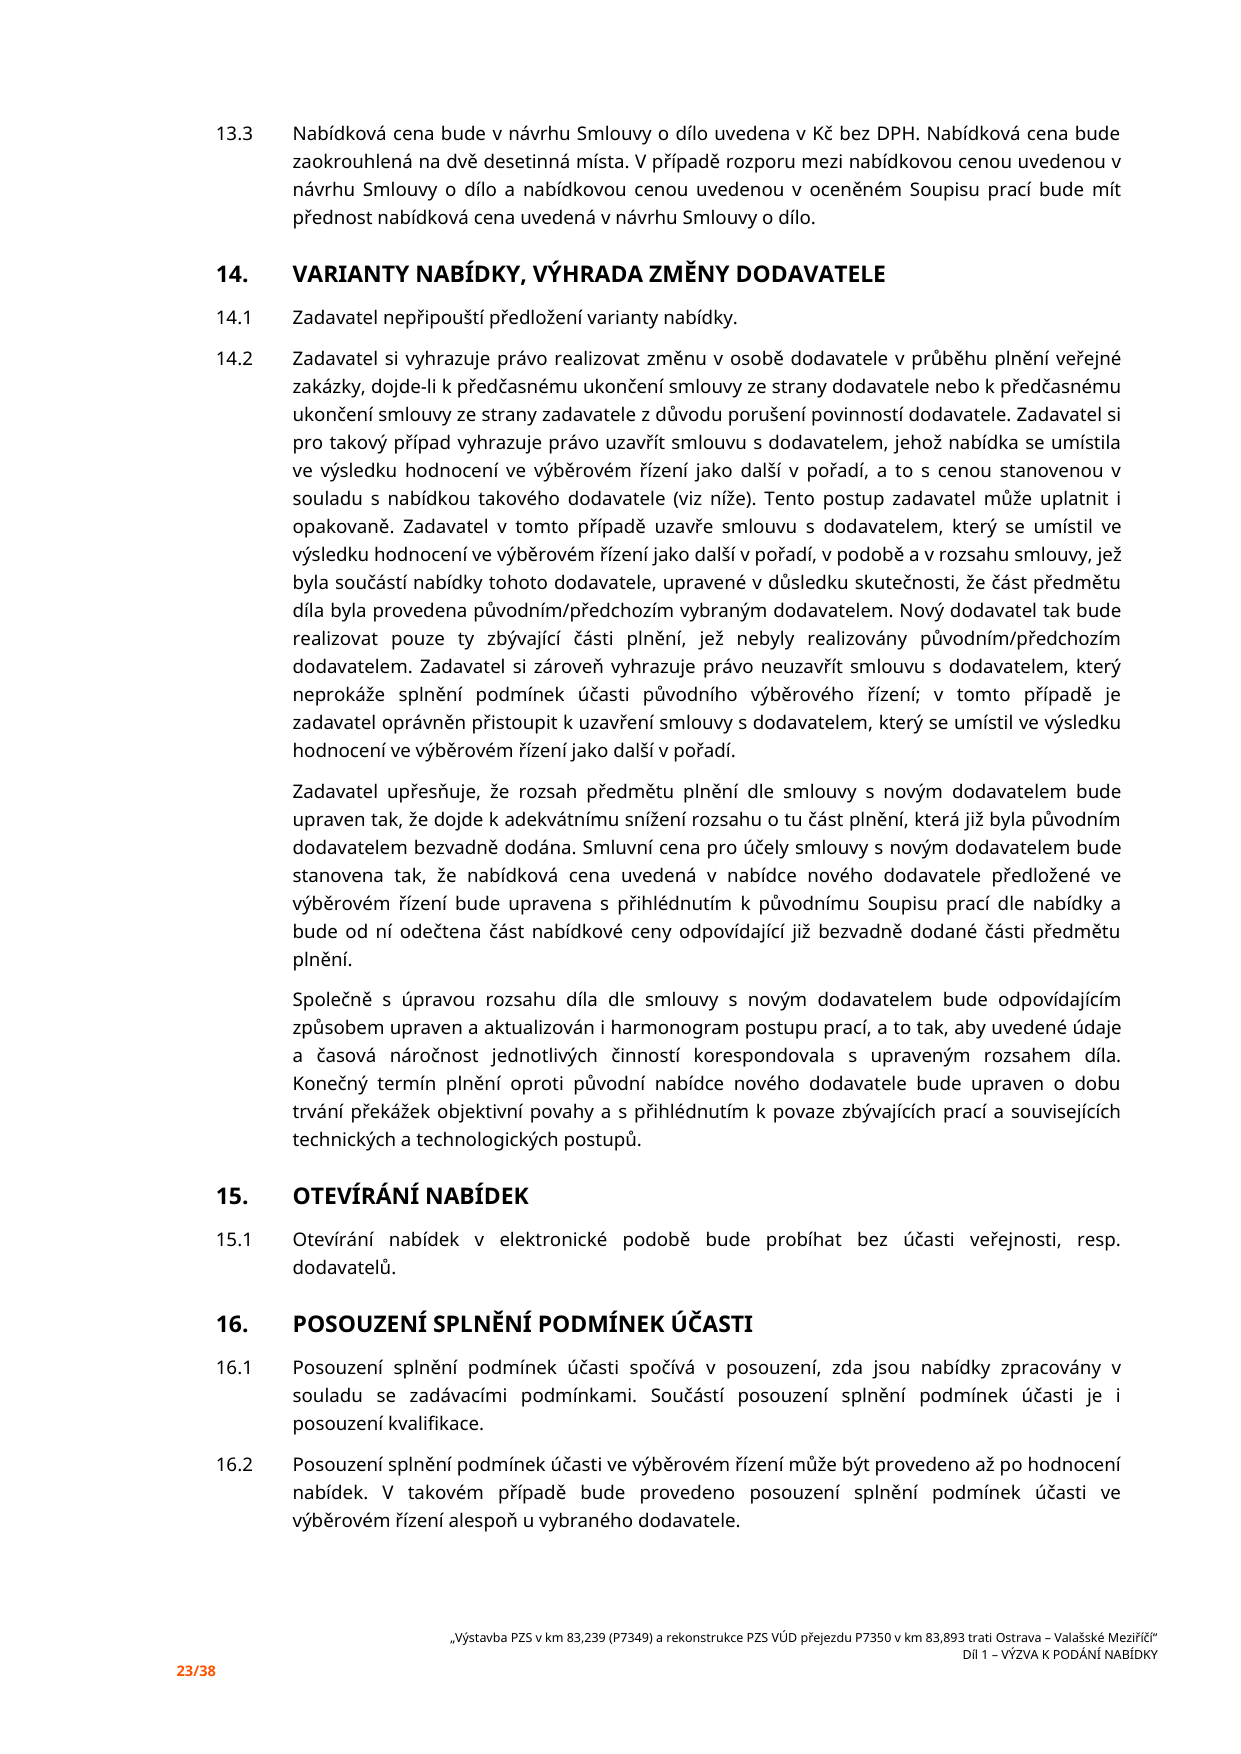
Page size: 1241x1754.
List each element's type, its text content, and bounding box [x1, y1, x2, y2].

text Zadavatel si vyhrazuje právo realizovat změnu v osobě dodavatele v průběhu plnění veřejné zakázky, dojde-li k předčasnému ukončení smlouvy ze strany dodavatele nebo k předčasnému ukončení smlouvy ze strany zadavatele z důvodu porušení povinností dodavatele. Zadavatel si pro takový případ vyhrazuje právo uzavřít smlouvu s dodavatelem, jehož nabídka se umístila ve výsledku hodnocení ve výběrovém řízení jako další v pořadí, a to s cenou stanovenou v souladu s nabídkou takového dodavatele (viz níže). Tento postup zadavatel může uplatnit i opakovaně. Zadavatel v tomto případě uzavře smlouvu s dodavatelem, který se umístil ve výsledku hodnocení ve výběrovém řízení jako další v pořadí, v podobě a v rozsahu smlouvy, jež byla součástí nabídky tohoto dodavatele, upravené v důsledku skutečnosti, že část předmětu díla byla provedena původním/předchozím vybraným dodavatelem. Nový dodavatel tak bude realizovat pouze ty zbývající části plnění, jež nebyly realizovány původním/předchozím dodavatelem. Zadavatel si zároveň vyhrazuje právo neuzavřít smlouvu s dodavatelem, který neprokáže splnění podmínek účasti původního výběrového řízení; v tomto případě je zadavatel oprávněn přistoupit k uzavření smlouvy s dodavatelem, který se umístil ve výsledku hodnocení ve výběrovém řízení jako další v pořadí. [216, 345, 1122, 763]
list Společně s úpravou rozsahu díla dle smlouvy s novým dodavatelem bude odpovídajícím způsobem upraven a aktualizován i harmonogram postupu prací, a to tak, aby uvedené údaje a časová náročnost jednotlivých činností korespondovala s upraveným rozsahem díla. Konečný termín plnění oproti původní nabídce nového dodavatele bude upraven o dobu trvání překážek objektivní povahy a s přihlédnutím k povaze zbývajících prací a souvisejících technických a technologických postupů. [292, 987, 1122, 1152]
text POSOUZENÍ SPLNĚNÍ PODMÍNEK ÚČASTI [216, 1308, 1122, 1339]
text Zadavatel nepřipouští předložení varianty nabídky. [216, 304, 1122, 330]
text Otevírání nabídek v elektronické podobě bude probíhat bez účasti veřejnosti, resp. dodavatelů. [216, 1227, 1122, 1280]
text Posouzení splnění podmínek účasti ve výběrovém řízení může být provedeno až po hodnocení nabídek. V takovém případě bude provedeno posouzení splnění podmínek účasti ve výběrovém řízení alespoň u vybraného dodavatele. [216, 1451, 1122, 1533]
text OTEVÍRÁNÍ NABÍDEK [216, 1180, 1122, 1211]
text Posouzení splnění podmínek účasti spočívá v posouzení, zda jsou nabídky zpracovány v souladu se zadávacími podmínkami. Součástí posouzení splnění podmínek účasti je i posouzení kvalifikace. [216, 1354, 1122, 1436]
text VARIANTY NABÍDKY, VÝHRADA ZMĚNY DODAVATELE [216, 258, 1122, 289]
list Zadavatel upřesňuje, že rozsah předmětu plnění dle smlouvy s novým dodavatelem bude upraven tak, že dojde k adekvátnímu snížení rozsahu o tu část plnění, která již byla původním dodavatelem bezvadně dodána. Smluvní cena pro účely smlouvy s novým dodavatelem bude stanovena tak, že nabídková cena uvedená v nabídce nového dodavatele předložené ve výběrovém řízení bude upravena s přihlédnutím k původnímu Soupisu prací dle nabídky a bude od ní odečtena část nabídkové ceny odpovídající již bezvadně dodané části předmětu plnění. [292, 778, 1122, 972]
text Nabídková cena bude v návrhu Smlouvy o dílo uvedena v Kč bez DPH. Nabídková cena bude zaokrouhlená na dvě desetinná místa. V případě rozporu mezi nabídkovou cenou uvedenou v návrhu Smlouvy o dílo a nabídkovou cenou uvedenou v oceněném Soupisu prací bude mít přednost nabídková cena uvedená v návrhu Smlouvy o dílo. [216, 121, 1122, 230]
